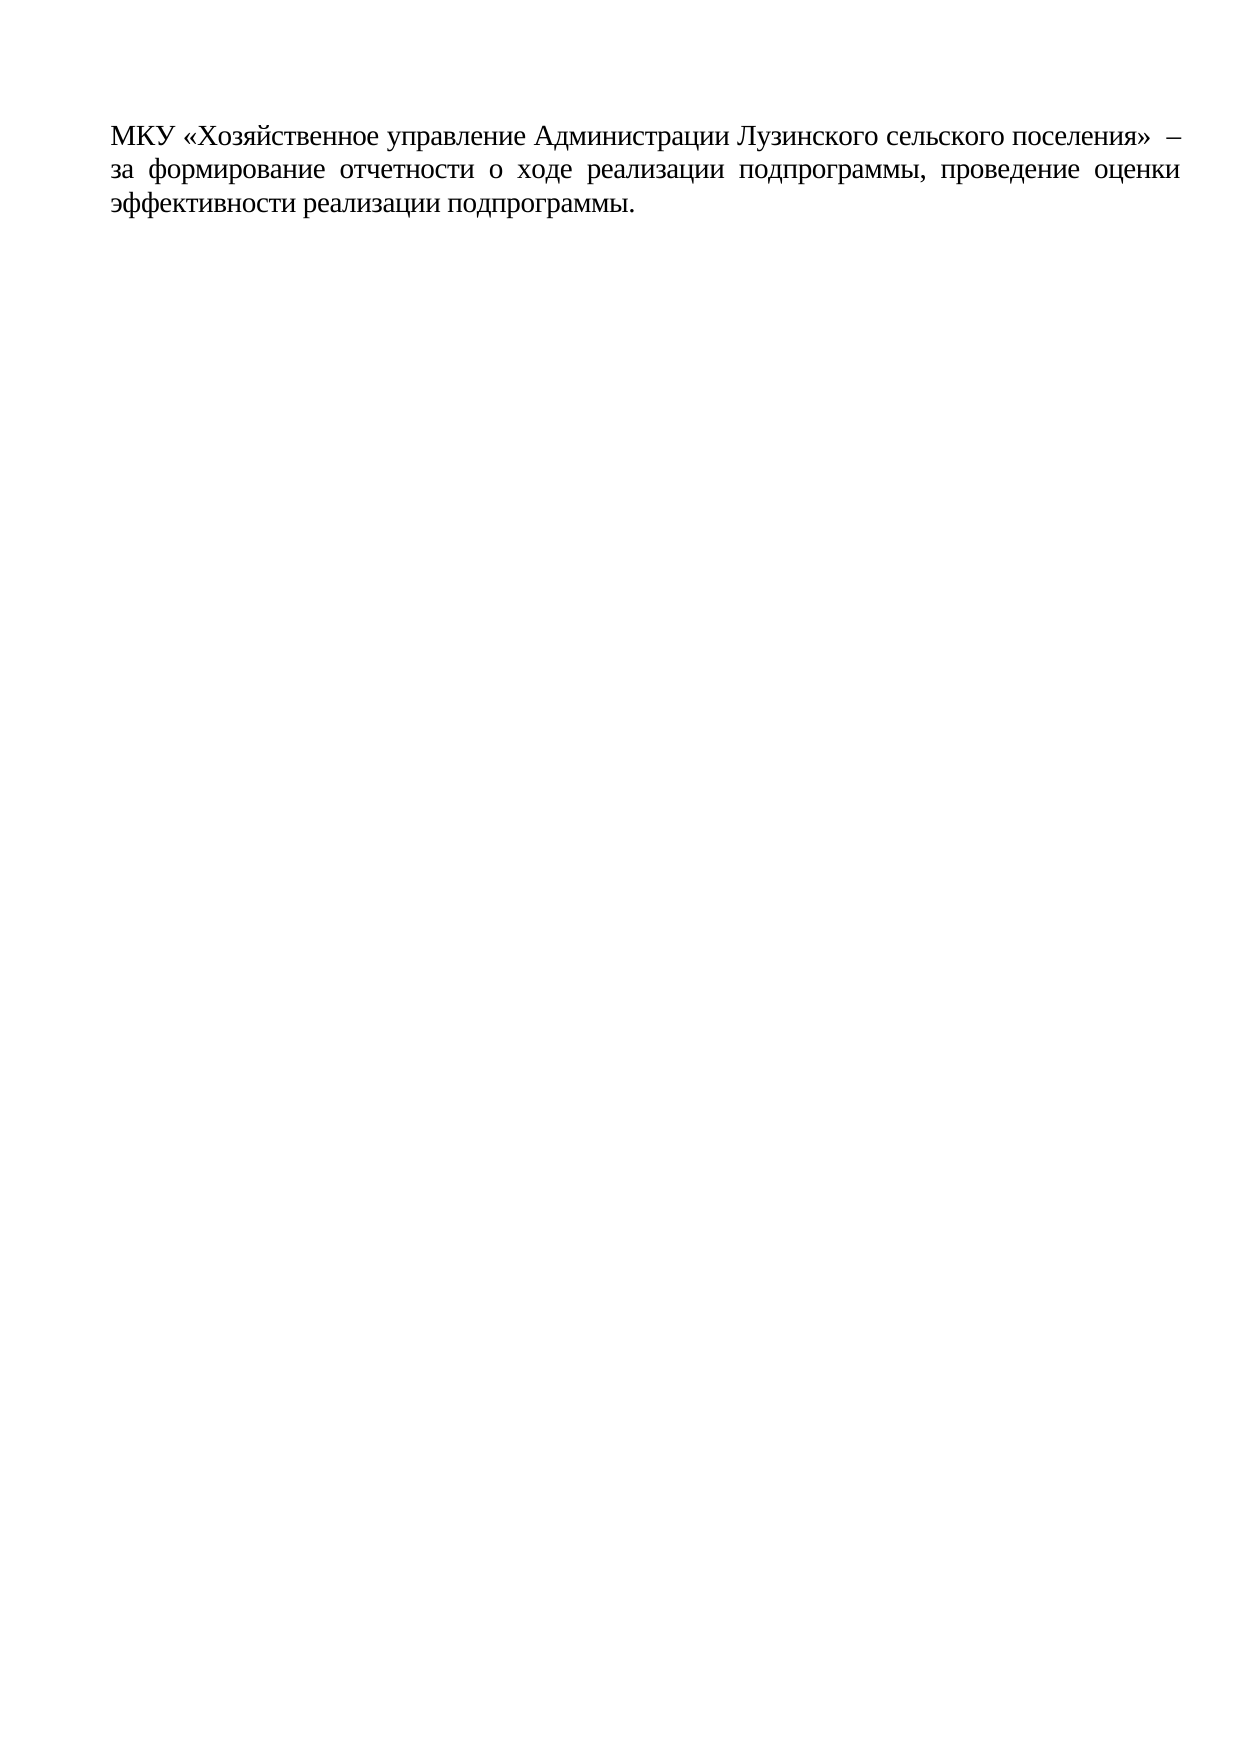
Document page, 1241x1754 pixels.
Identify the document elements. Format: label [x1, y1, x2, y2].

text [110, 118, 1181, 219]
